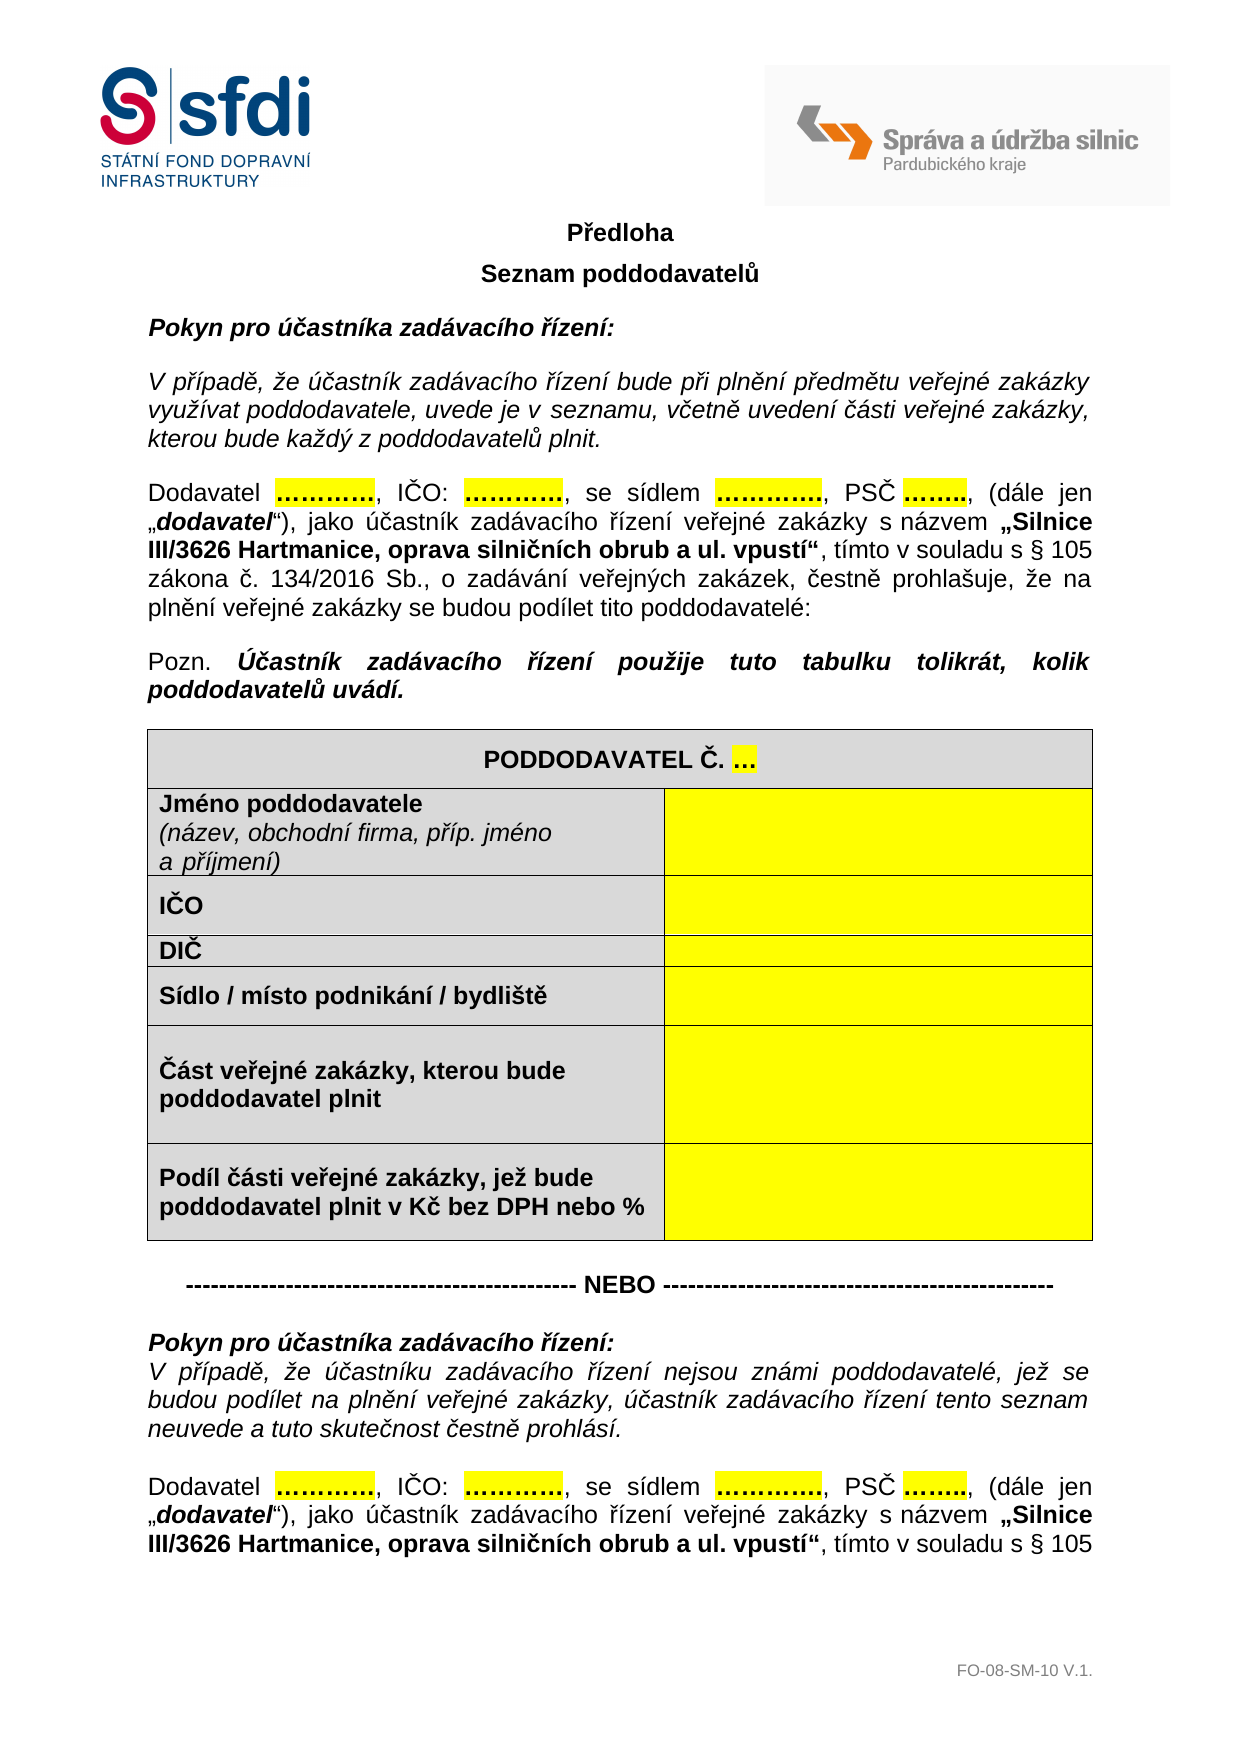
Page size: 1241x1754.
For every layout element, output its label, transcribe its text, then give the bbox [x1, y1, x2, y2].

table_cell [665, 1026, 1092, 1143]
text Předloha [148, 160, 1093, 247]
text V případě, že účastníku zadávacího řízení nejsou známi poddodavatelé, jež se budou podílet na plnění veřejné zakázky, účastník zadávacího řízení tento seznam neuvede a tuto skutečnost čestně prohlásí. [148, 1356, 1093, 1443]
text Pozn. Účastník zadávacího řízení použije tuto tabulku tolikrát, kolik poddodavatelů uvádí. [148, 647, 1093, 704]
picture [764, 65, 1171, 206]
picture [100, 65, 311, 187]
table_cell [665, 936, 1092, 966]
text Pokyn pro účastníka zadávacího řízení: [148, 1328, 1093, 1356]
table_cell [665, 1144, 1092, 1240]
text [148, 1471, 1093, 1558]
text Seznam poddodavatelů [148, 259, 1093, 288]
text ----------------------------------------------- NEBO ----------------------------------------------- [148, 1270, 1093, 1299]
table_cell IČO [148, 876, 664, 934]
table_cell [665, 876, 1092, 934]
table_cell Část veřejné zakázky, kterou bude poddodavatel plnit [148, 1026, 664, 1143]
text V případě, že účastník zadávacího řízení bude při plnění předmětu veřejné zakázky využívat poddodavatele, uvede je v seznamu, včetně uvedení části veřejné zakázky, kterou bude každý z poddodavatelů plnit. [148, 367, 1093, 453]
table_cell Podíl části veřejné zakázky, jež bude poddodavatel plnit v Kč bez DPH nebo % [148, 1144, 664, 1240]
table_cell Sídlo / místo podnikání / bydliště [148, 967, 664, 1025]
table_cell [665, 967, 1092, 1025]
table_cell DIČ [148, 936, 664, 966]
text Dodavatel …………, IČO: …………, se sídlem …………., PSČ …….., (dále jen „dodavatel“), jako účastník zadávacího řízení veřejné zakázky s názvem „Silnice III/3626 Hartmanice, oprava silničních obrub a ul. vpustí“, tímto v souladu s § 105 zákona č. 134/2016 Sb., o zadávání veřejných zakázek, čestně prohlašuje, že na plnění veřejné zakázky se budou podílet tito poddodavatelé: [148, 478, 1093, 622]
table_cell [665, 789, 1092, 875]
table_header PODDODAVATEL Č. … [148, 730, 1092, 788]
text Pokyn pro účastníka zadávacího řízení: [148, 313, 1093, 342]
table_cell Jméno poddodavatele (název, obchodní firma, příp. jméno a příjmení) [148, 789, 664, 875]
